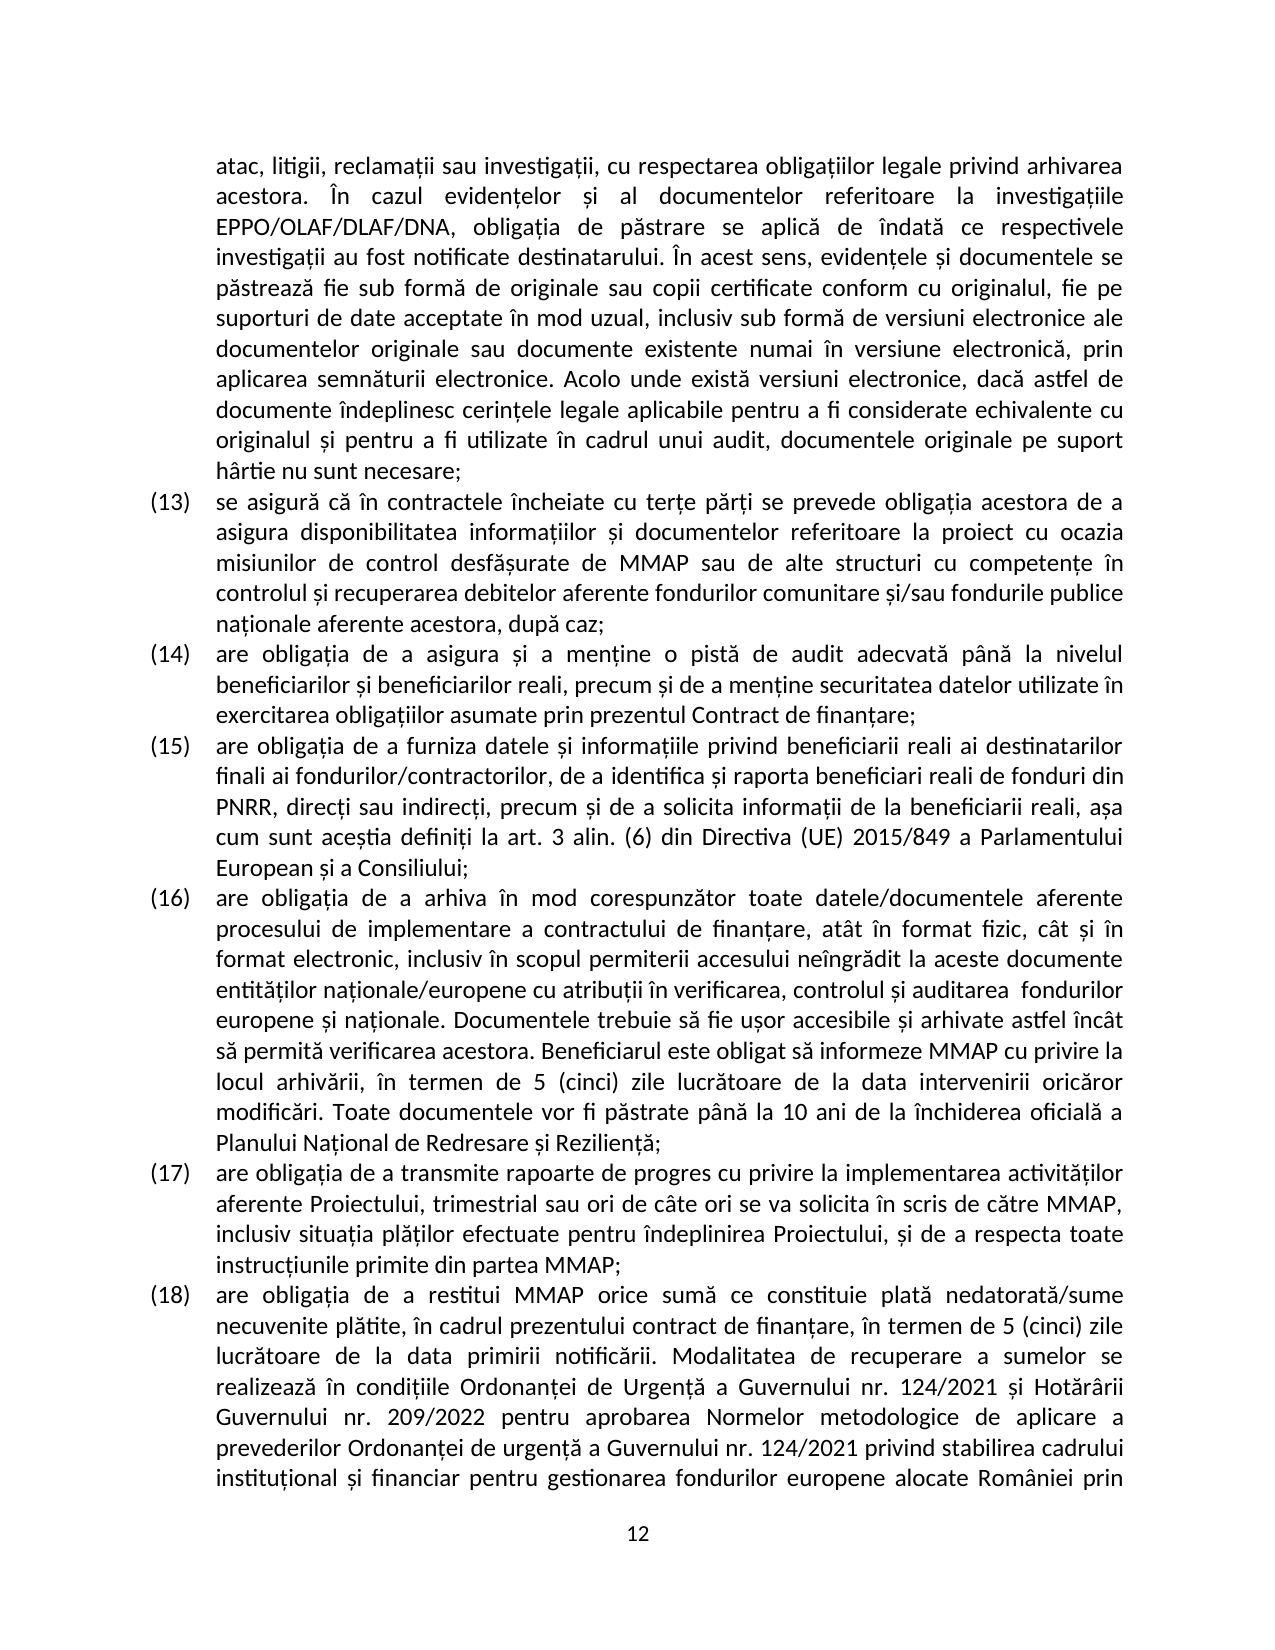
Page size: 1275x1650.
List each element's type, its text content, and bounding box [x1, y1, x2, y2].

list are obligația de a furniza datele și informațiile privind beneficiarii reali ai destinatarilor finali ai fondurilor/contractorilor, de a identifica și raporta beneficiari reali de fonduri din PNRR, direcți sau indirecți, precum și de a solicita informații de la beneficiarii reali, așa cum sunt aceștia definiți la art. 3 alin. (6) din Directiva (UE) 2015/849 a Parlamentului European și a Consiliului; [150, 730, 1125, 882]
list are obligația de a arhiva în mod corespunzător toate datele/documentele aferente procesului de implementare a contractului de finanțare, atât în format fizic, cât și în format electronic, inclusiv în scopul permiterii accesului neîngrădit la aceste documente entităților naționale/europene cu atribuții în verificarea, controlul și auditarea fondurilor europene și naționale. Documentele trebuie să fie ușor accesibile și arhivate astfel încât să permită verificarea acestora. Beneficiarul este obligat să informeze MMAP cu privire la locul arhivării, în termen de 5 (cinci) zile lucrătoare de la data intervenirii oricăror modificări. Toate documentele vor fi păstrate până la 10 ani de la închiderea oficială a Planului Național de Redresare și Reziliență; [150, 882, 1125, 1157]
list are obligația de a transmite rapoarte de progres cu privire la implementarea activităților aferente Proiectului, trimestrial sau ori de câte ori se va solicita în scris de către MMAP, inclusiv situația plăților efectuate pentru îndeplinirea Proiectului, și de a respecta toate instrucțiunile primite din partea MMAP; [150, 1157, 1125, 1279]
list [150, 1279, 1125, 1493]
list se asigură că în contractele încheiate cu terțe părți se prevede obligația acestora de a asigura disponibilitatea informațiilor și documentelor referitoare la proiect cu ocazia misiunilor de control desfășurate de MMAP sau de alte structuri cu competențe în controlul și recuperarea debitelor aferente fondurilor comunitare și/sau fondurile publice naționale aferente acestora, după caz; [150, 486, 1125, 638]
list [150, 150, 1125, 486]
list are obligația de a asigura și a menține o pistă de audit adecvată până la nivelul beneficiarilor și beneficiarilor reali, precum și de a menține securitatea datelor utilizate în exercitarea obligațiilor asumate prin prezentul Contract de finanțare; [150, 638, 1125, 730]
